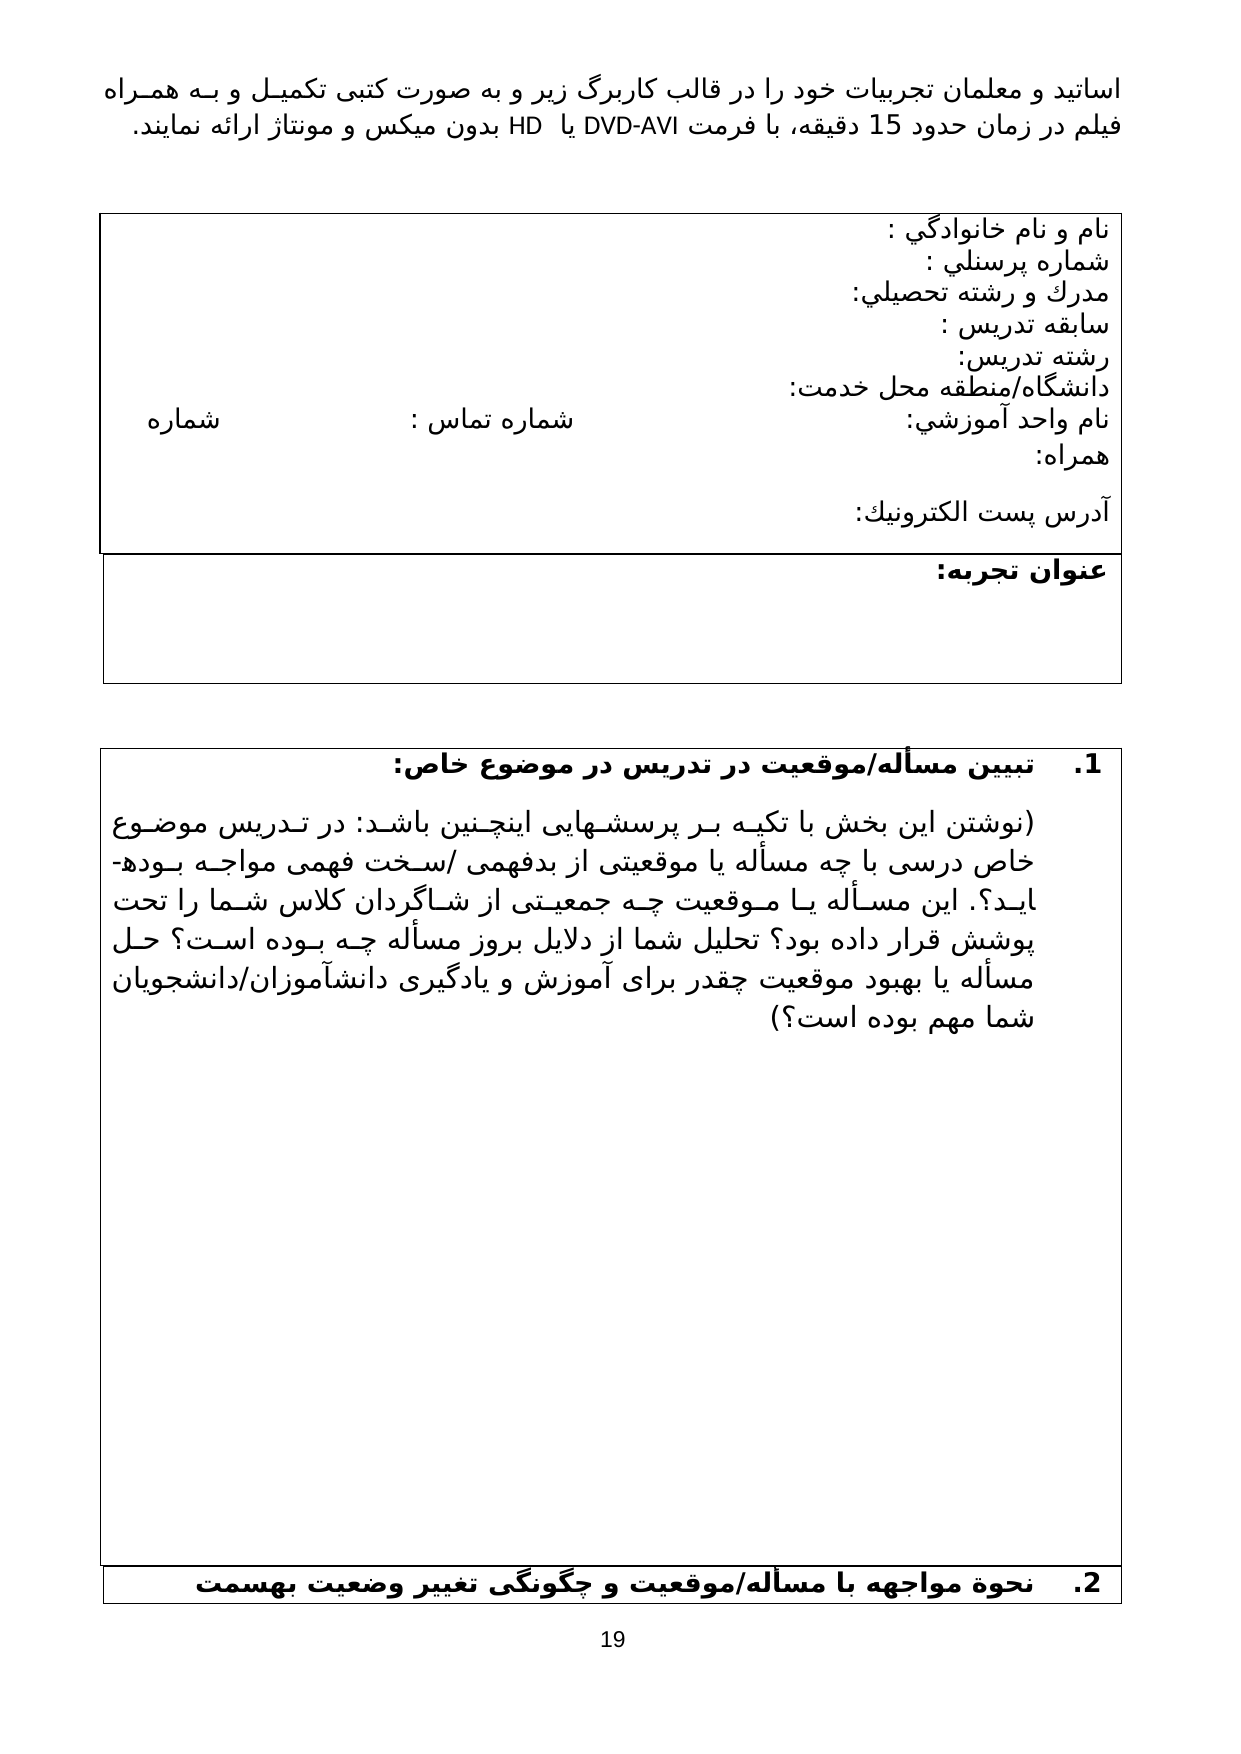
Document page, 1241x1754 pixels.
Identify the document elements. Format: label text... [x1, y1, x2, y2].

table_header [104, 1567, 1121, 1603]
table_header عنوان تجربه: [104, 555, 1121, 683]
text اساتید و معلمان تجربیات خود را در قالب کاربرگ زیر و به صورت کتبی تکمیل و به همراه فیلم در زمان حدود 15 دقیقه، با فرمت DVD-AVI یا HD بدون میکس و مونتاژ ارائه نمایند. [103, 74, 1122, 141]
table_header تبیین مسأله/موقعیت در تدریس در موضوع خاص: (نوشتن این بخش با تکیه بر پرسشهایی اینچنین باشد: در تدریس موضوع خاص درسی با چه مسأله یا موقعیتی از بدفهمی /سخت فهمی مواجه بودهاید؟. این مسأله یا موقعیت چه جمعیتی از شاگردان کلاس شما را تحت پوشش قرار داده بود؟ تحلیل شما از دلایل بروز مسأله چه بوده است؟ حل مسأله یا بهبود موقعیت چقدر برای آموزش و یادگیری دانشآموزان/دانشجویان شما مهم بوده است؟) [101, 749, 1121, 1565]
table_header نام و نام خانوادگي : شماره پرسنلي : مدرك و رشته تحصيلي: سابقه تدريس : رشته تدريس: دانشگاه/منطقه محل خدمت: نام واحد آموزشي: شماره تماس : شماره همراه: آدرس پست الكترونيك: [101, 214, 1121, 552]
